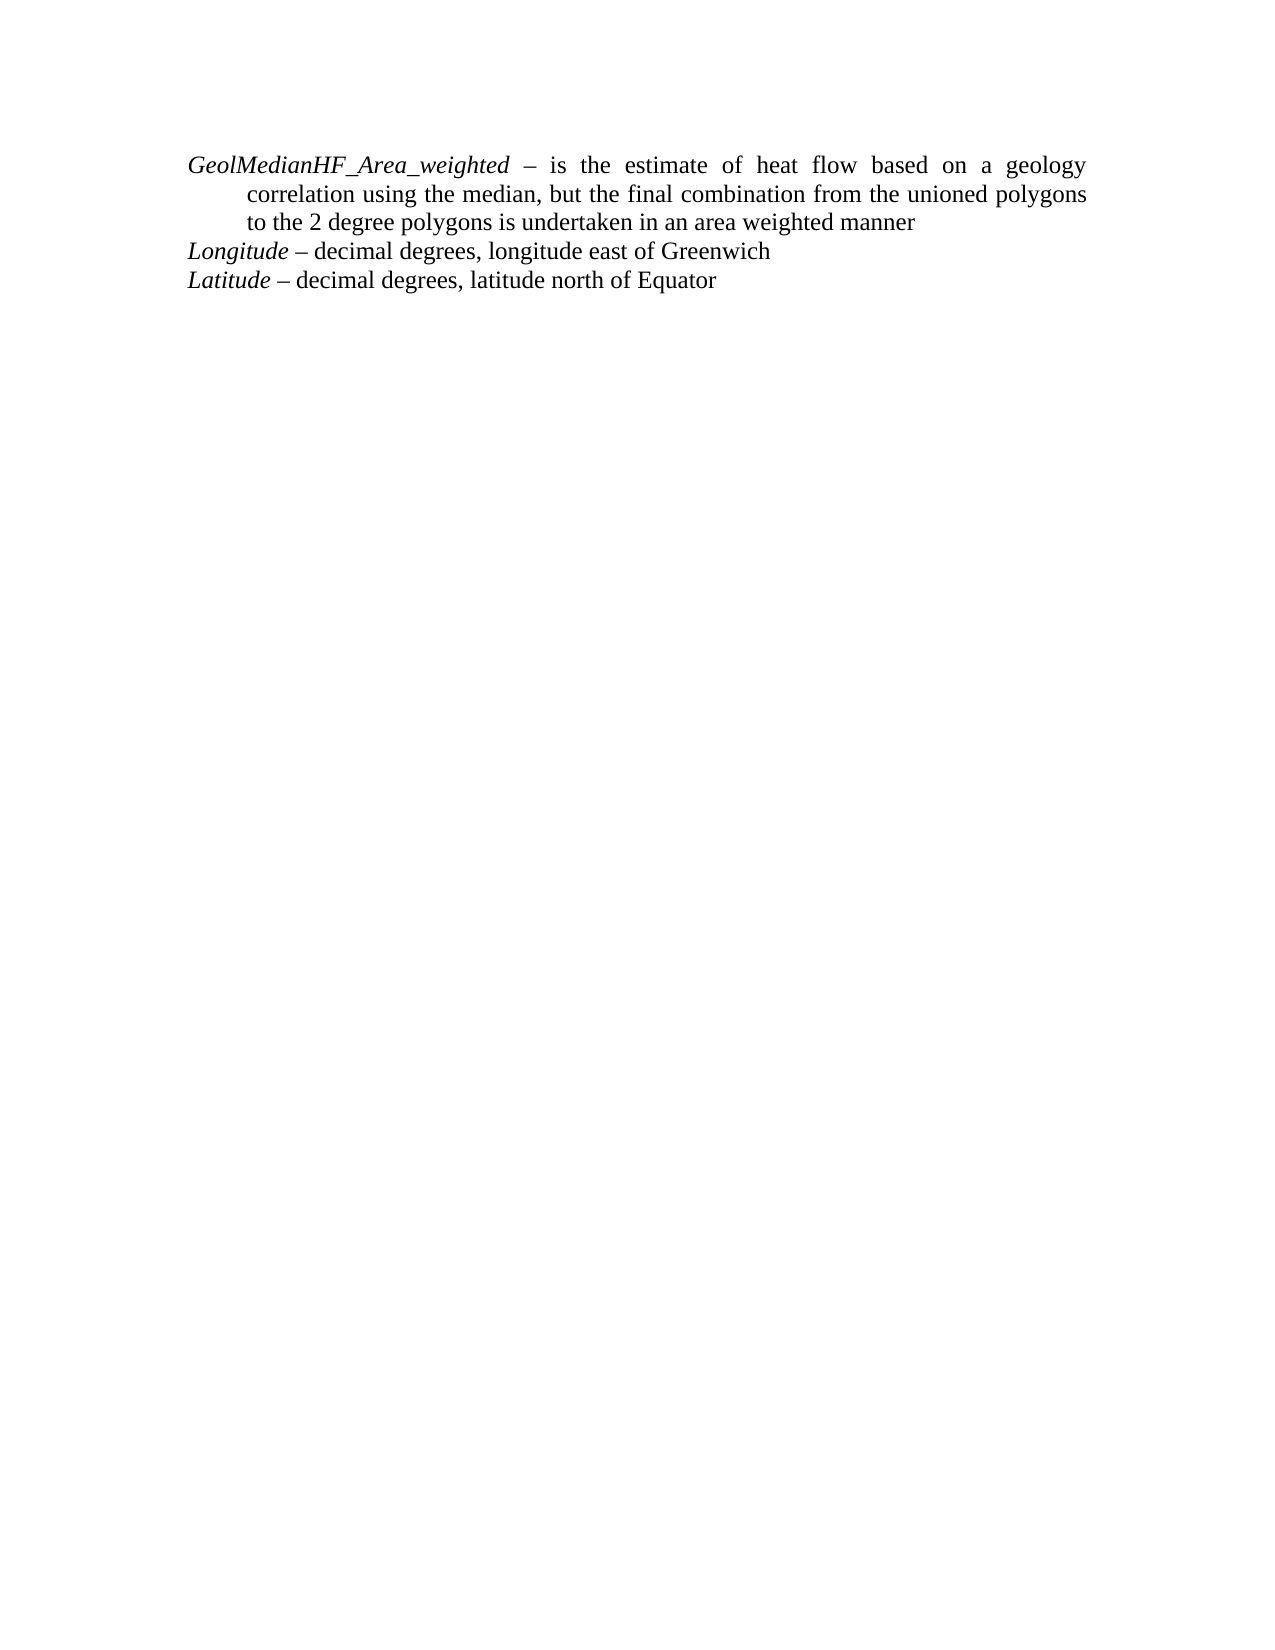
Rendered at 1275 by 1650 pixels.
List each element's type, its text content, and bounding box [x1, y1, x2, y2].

text Longitude – decimal degrees, longitude east of Greenwich [187, 236, 1087, 265]
text Latitude – decimal degrees, latitude north of Equator [187, 265, 1087, 294]
text GeolMedianHF_Area_weighted – is the estimate of heat flow based on a geology correlation using the median, but the final combination from the unioned polygons to the 2 degree polygons is undertaken in an area weighted manner [187, 150, 1087, 236]
